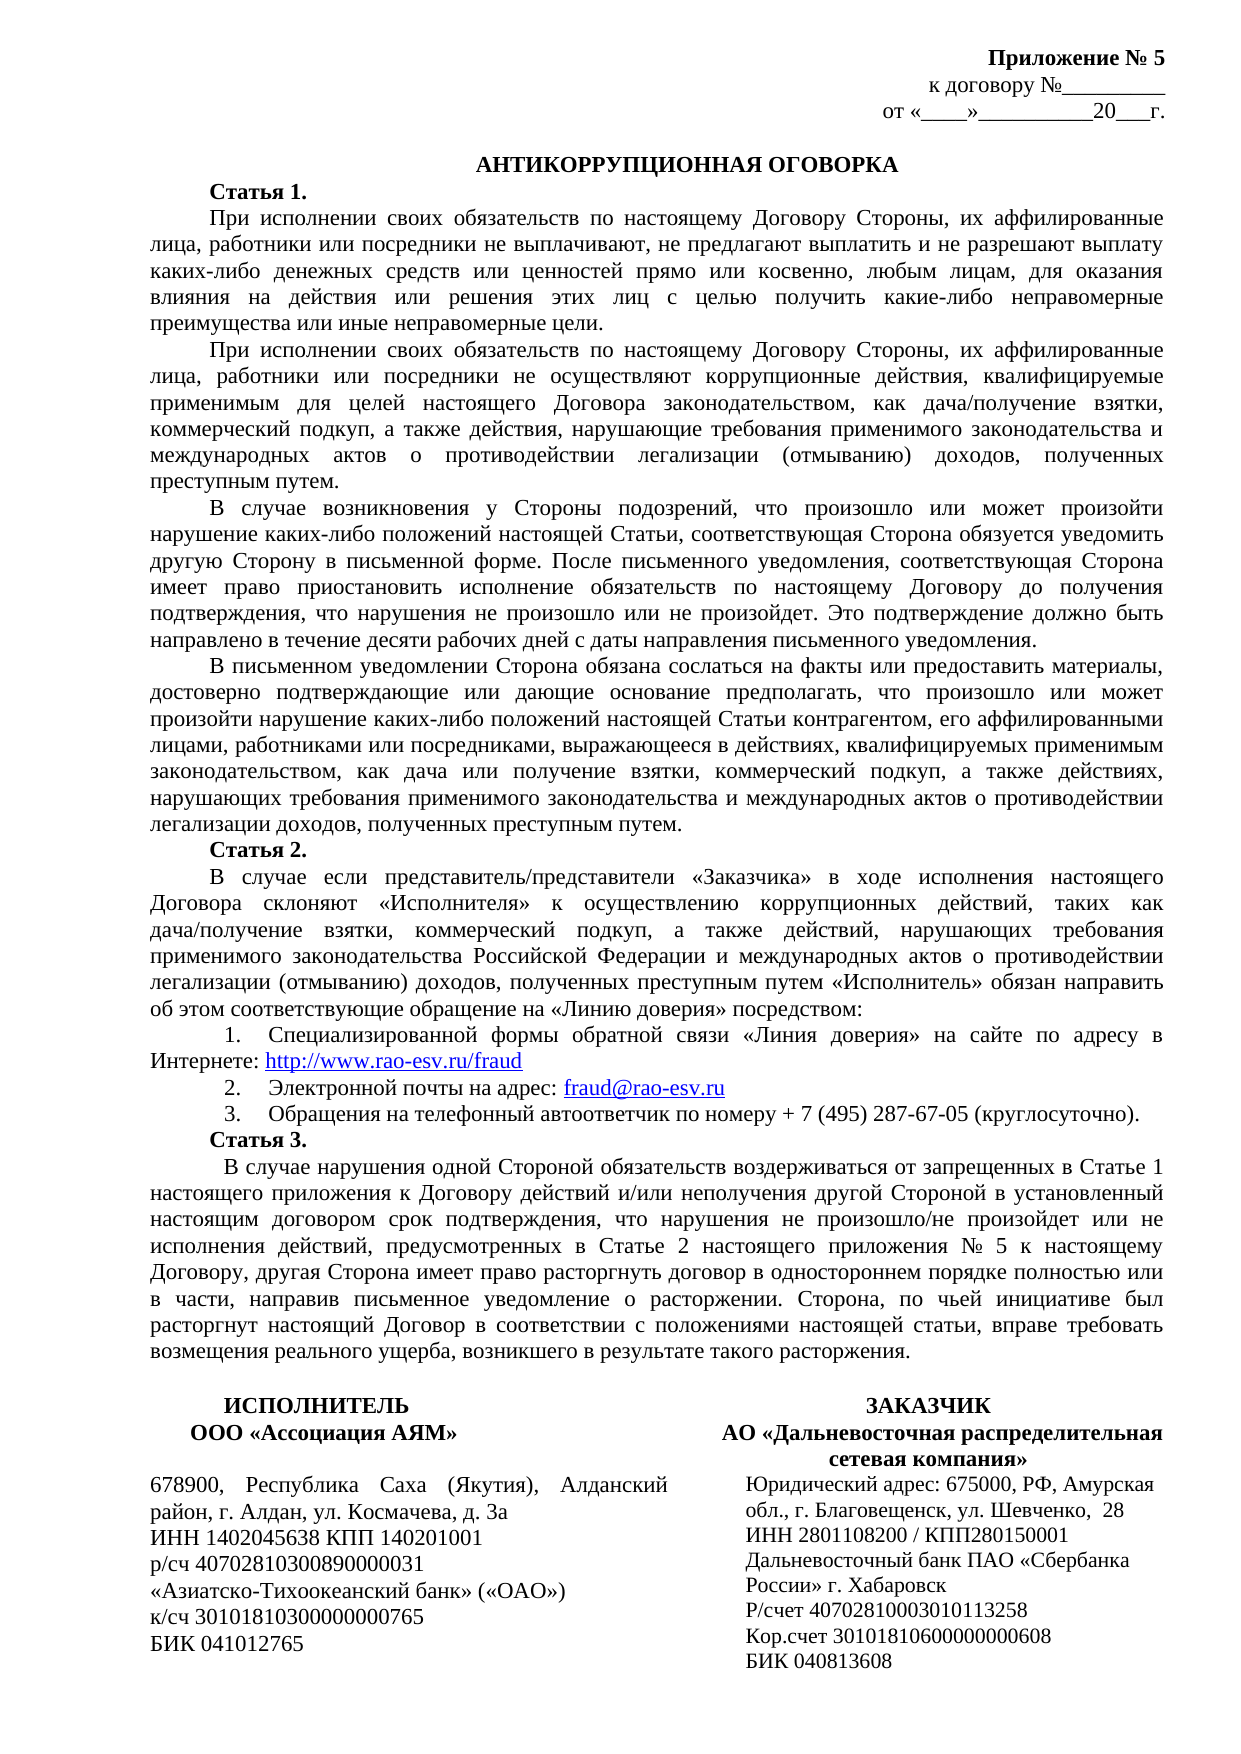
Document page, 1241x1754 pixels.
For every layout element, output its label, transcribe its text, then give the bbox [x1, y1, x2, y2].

text 1. Специализированной формы обратной связи «Линия доверия» на сайте по адресу в Интернете: http://www.rao-esv.ru/fraud [150, 1021, 1165, 1074]
text В письменном уведомлении Сторона обязана сослаться на факты или предоставить материалы, достоверно подтверждающие или дающие основание предполагать, что произошло или может произойти нарушение каких-либо положений настоящей Статьи контрагентом, его аффилированными лицами, работниками или посредниками, выражающееся в действиях, квалифицируемых применимым законодательством, как дача или получение взятки, коммерческий подкуп, а также действиях, нарушающих требования применимого законодательства и международных актов о противодействии легализации доходов, полученных преступным путем. [150, 652, 1165, 837]
text Приложение № 5 [150, 44, 1165, 71]
text При исполнении своих обязательств по настоящему Договору Стороны, их аффилированные лица, работники или посредники не осуществляют коррупционные действия, квалифицируемые применимым для целей настоящего Договора законодательством, как дача/получение взятки, коммерческий подкуп, а также действия, нарушающие требования применимого законодательства и международных актов о противодействии легализации (отмыванию) доходов, полученных преступным путем. [150, 336, 1165, 494]
text к договору №_________ [750, 71, 1165, 97]
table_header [139, 1393, 680, 1673]
text 2. Электронной почты на адрес: fraud@rao-esv.ru [150, 1074, 1165, 1100]
text 3. Обращения на телефонный автоответчик по номеру + 7 (495) 287-67-05 (круглосуточно). [150, 1100, 1165, 1126]
text В случае возникновения у Стороны подозрений, что произошло или может произойти нарушение каких-либо положений настоящей Статьи, соответствующая Сторона обязуется уведомить другую Сторону в письменной форме. После письменного уведомления, соответствующая Сторона имеет право приостановить исполнение обязательств по настоящему Договору до получения подтверждения, что нарушения не произошло или не произойдет. Это подтверждение должно быть направлено в течение десяти рабочих дней с даты направления письменного уведомления. [150, 494, 1165, 652]
text В случае нарушения одной Стороной обязательств воздерживаться от запрещенных в Статье 1 настоящего приложения к Договору действий и/или неполучения другой Стороной в установленный настоящим договором срок подтверждения, что нарушения не произошло/не произойдет или не исполнения действий, предусмотренных в Статье 2 настоящего приложения № 5 к настоящему Договору, другая Сторона имеет право расторгнуть договор в одностороннем порядке полностью или в части, направив письменное уведомление о расторжении. Сторона, по чьей инициативе был расторгнут настоящий Договор в соответствии с положениями настоящей статьи, вправе требовать возмещения реального ущерба, возникшего в результате такого расторжения. [150, 1153, 1165, 1364]
text АНТИКОРРУПЦИОННАЯ ОГОВОРКА [150, 151, 1165, 178]
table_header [680, 1393, 1176, 1673]
text Статья 3. [150, 1126, 1165, 1153]
text При исполнении своих обязательств по настоящему Договору Стороны, их аффилированные лица, работники или посредники не выплачивают, не предлагают выплатить и не разрешают выплату каких-либо денежных средств или ценностей прямо или косвенно, любым лицам, для оказания влияния на действия или решения этих лиц с целью получить какие-либо неправомерные преимущества или иные неправомерные цели. [150, 204, 1165, 336]
text В случае если представитель/представители «Заказчика» в ходе исполнения настоящего Договора склоняют «Исполнителя» к осуществлению коррупционных действий, таких как дача/получение взятки, коммерческий подкуп, а также действий, нарушающих требования применимого законодательства Российской Федерации и международных актов о противодействии легализации (отмыванию) доходов, полученных преступным путем «Исполнитель» обязан направить об этом соответствующие обращение на «Линию доверия» посредством: [150, 863, 1165, 1021]
text Статья 2. [150, 837, 1165, 863]
text от «____»__________20___г. [750, 97, 1165, 123]
text Статья 1. [150, 178, 1165, 204]
